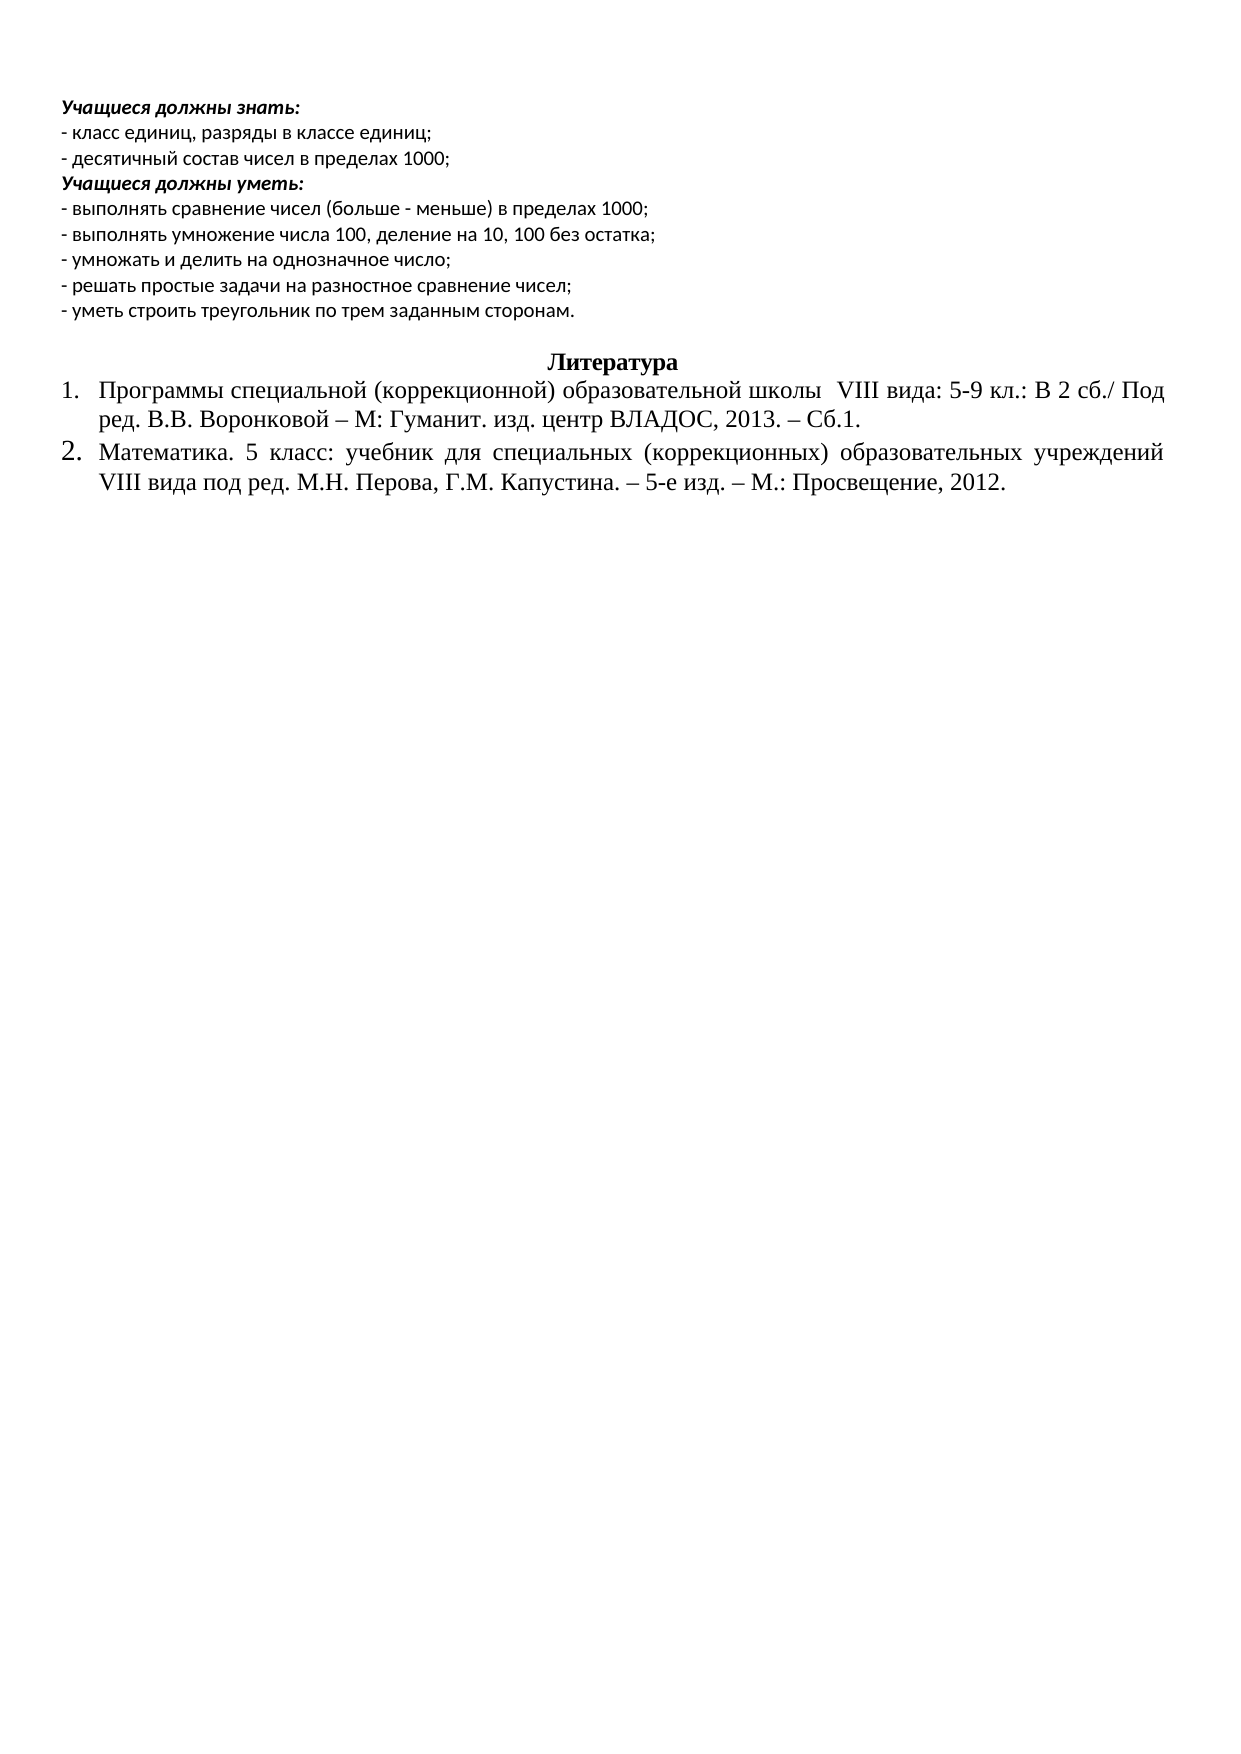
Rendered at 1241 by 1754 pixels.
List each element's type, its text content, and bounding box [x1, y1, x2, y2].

text Учащиеся должны знать: [61, 94, 1165, 119]
list Программы специальной (коррекционной) образовательной школы VIII вида: 5-9 кл.: В 2 сб./ Под ред. В.В. Воронковой – М: Гуманит. изд. центр ВЛАДОС, 2013. – Сб.1. [61, 376, 1165, 433]
text - выполнять умножение числа 100, деление на 10, 100 без остатка; [61, 221, 1165, 246]
text - решать простые задачи на разностное сравнение чисел; [61, 272, 1165, 297]
text - десятичный состав чисел в пределах 1000; [61, 145, 1165, 170]
text Литература [61, 347, 1165, 376]
text - выполнять сравнение чисел (больше - меньше) в пределах 1000; [61, 196, 1165, 221]
list Математика. 5 класс: учебник для специальных (коррекционных) образовательных учреждений VIII вида под ред. М.Н. Перова, Г.М. Капустина. – 5-е изд. – М.: Просвещение, 2012. [61, 433, 1165, 495]
text - умножать и делить на однозначное число; [61, 246, 1165, 272]
text - класс единиц, разряды в классе единиц; [61, 119, 1165, 145]
text Учащиеся должны уметь: [61, 170, 1165, 196]
text - уметь строить треугольник по трем заданным сторонам. [61, 297, 1165, 323]
